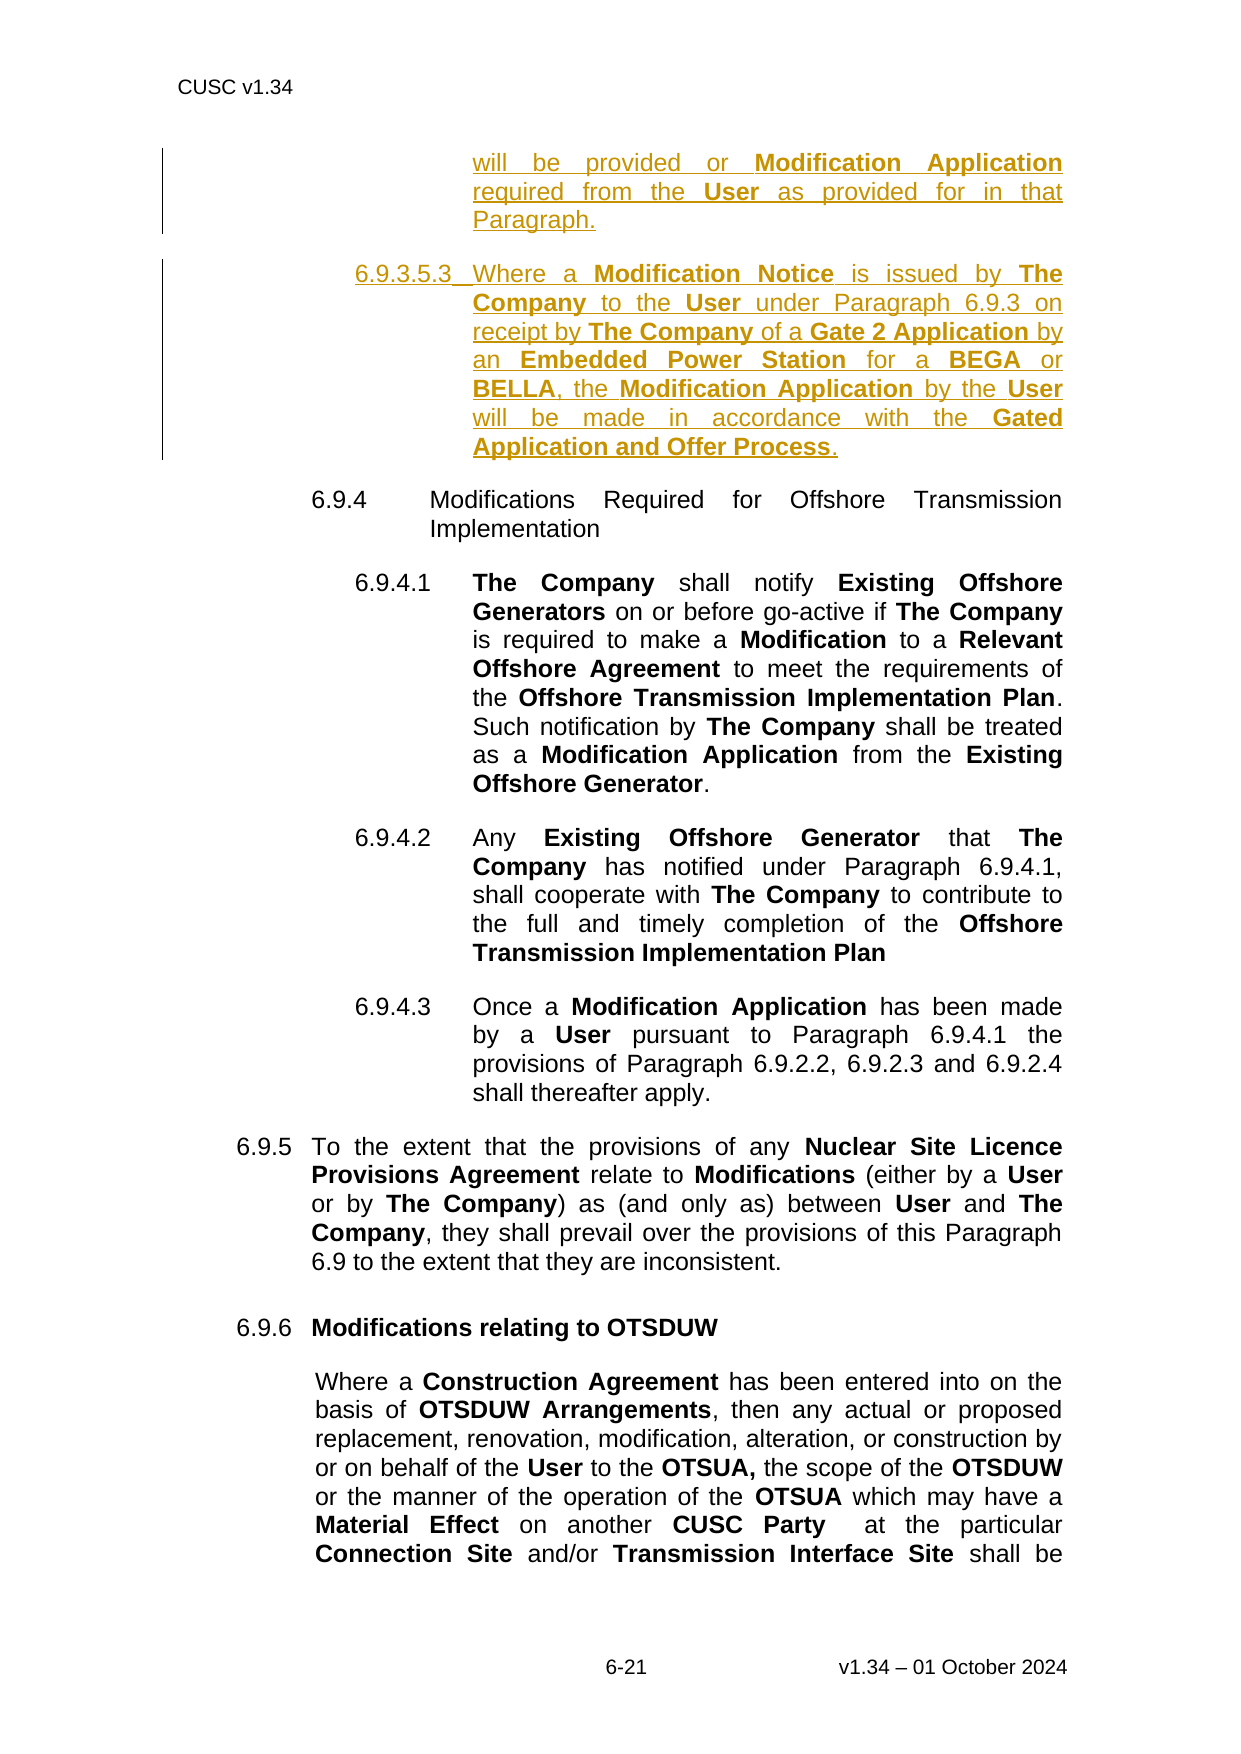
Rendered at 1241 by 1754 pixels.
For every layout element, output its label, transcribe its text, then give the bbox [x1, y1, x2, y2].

text 6.9.4.1 The Company shall notify Existing Offshore Generators on or before go-active if The Company is required to make a Modification to a Relevant Offshore Agreement to meet the requirements of the Offshore Transmission Implementation Plan. Such notification by The Company shall be treated as a Modification Application from the Existing Offshore Generator. [354, 568, 1063, 798]
subtitle 6.9.5 To the extent that the provisions of any Nuclear Site Licence Provisions Agreement relate to Modifications (either by a User or by The Company) as (and only as) between User and The Company, they shall prevail over the provisions of this Paragraph 6.9 to the extent that they are inconsistent. [236, 1131, 1063, 1275]
subtitle 6.9.6 Modifications relating to OTSDUW [236, 1313, 1063, 1341]
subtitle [315, 1366, 1063, 1568]
text 6.9.4 Modifications Required for Offshore Transmission Implementation [311, 485, 1063, 543]
text 6.9.4.2 Any Existing Offshore Generator that The Company has notified under Paragraph 6.9.4.1, shall cooperate with The Company to contribute to the full and timely completion of the Offshore Transmission Implementation Plan [354, 823, 1063, 966]
text 6.9.4.3 Once a Modification Application has been made by a User pursuant to Paragraph 6.9.4.1 the provisions of Paragraph 6.9.2.2, 6.9.2.3 and 6.9.2.4 shall thereafter apply. [354, 991, 1063, 1106]
